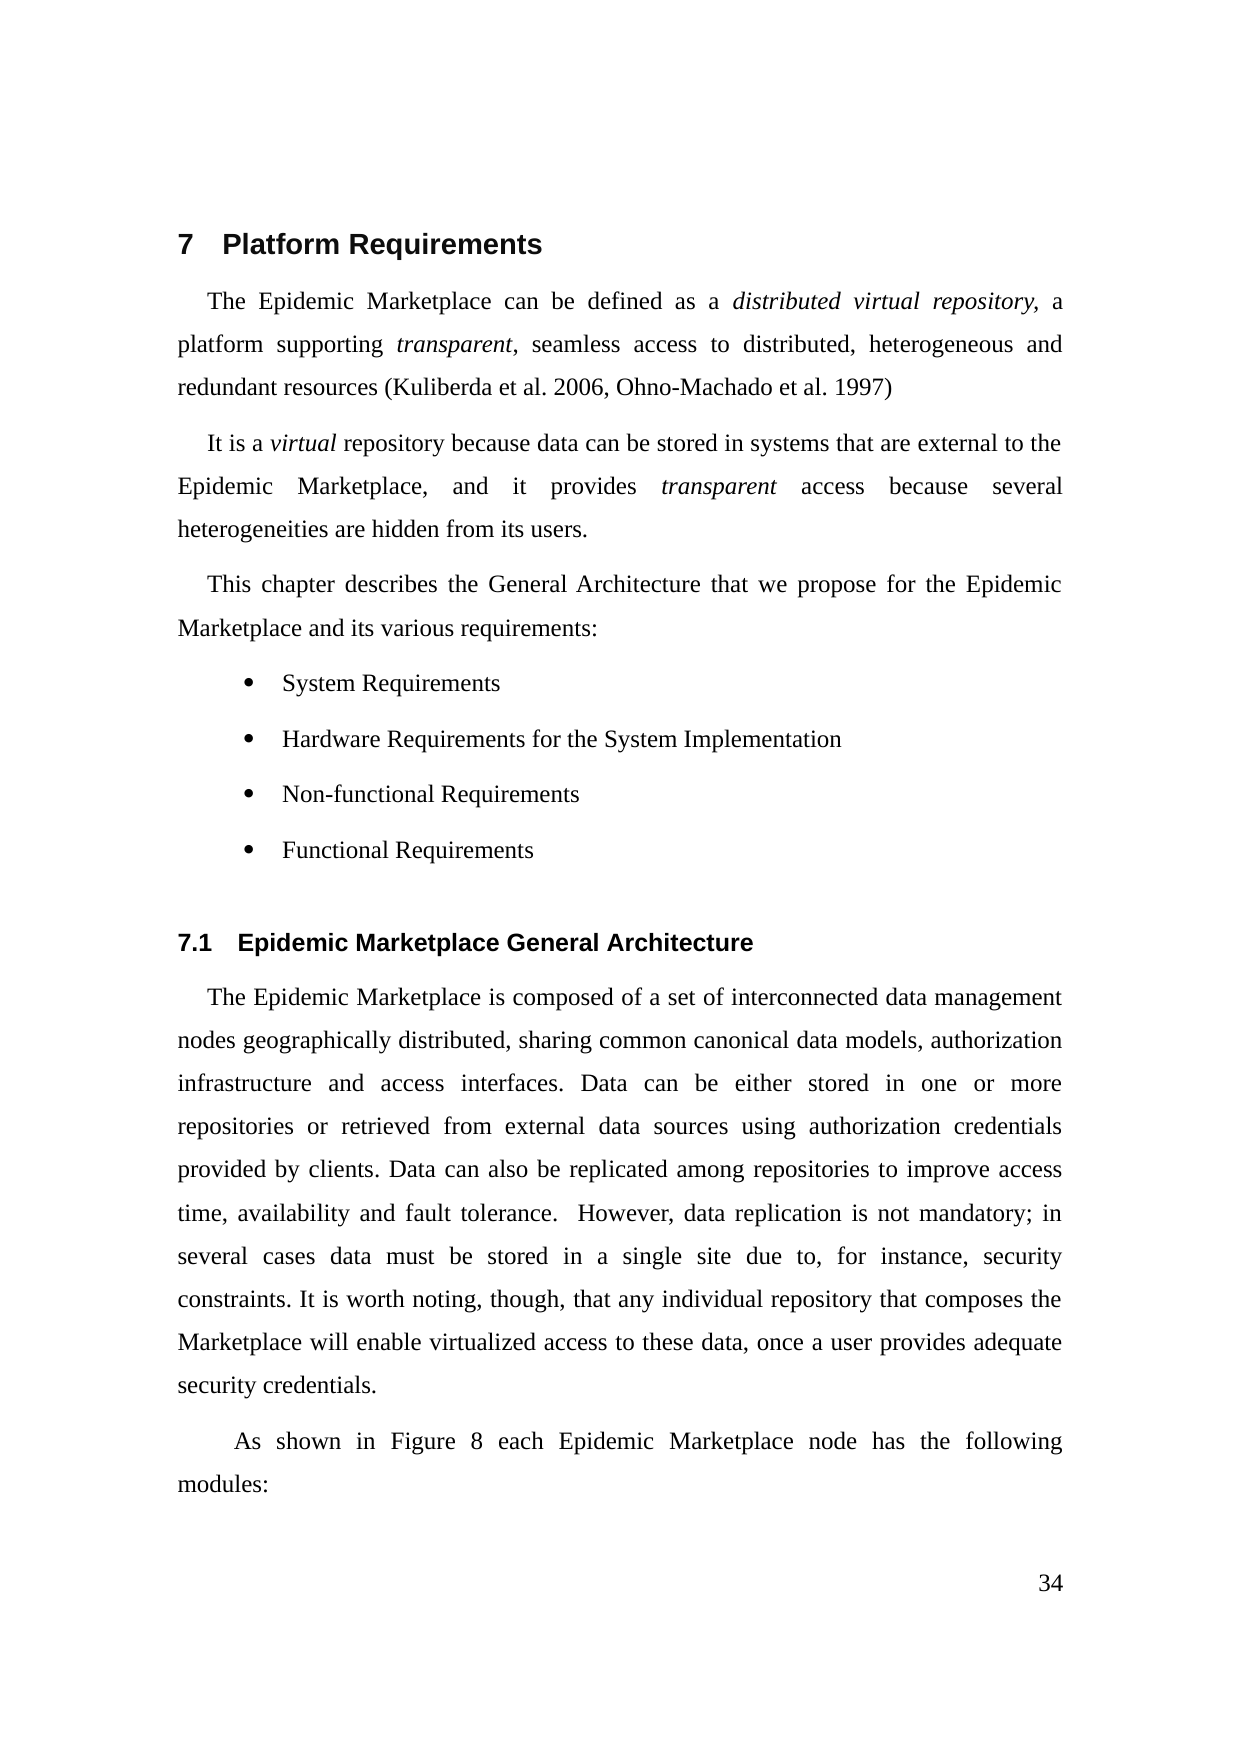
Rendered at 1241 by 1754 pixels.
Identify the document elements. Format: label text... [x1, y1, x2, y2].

list Functional Requirements [244, 835, 1063, 864]
subtitle Epidemic Marketplace General Architecture [177, 928, 1063, 957]
list Non-functional Requirements [244, 779, 1063, 808]
subtitle Platform Requirements [177, 227, 1063, 261]
text This chapter describes the General Architecture that we propose for the Epidemic Marketplace and its various requirements: [177, 569, 1063, 641]
text The Epidemic Marketplace can be defined as a distributed virtual repository, a platform supporting transparent, seamless access to distributed, heterogeneous and redundant resources (Kuliberda et al. 2006, Ohno-Machado et al. 1997) [177, 286, 1063, 401]
list System Requirements [244, 668, 1063, 697]
list Hardware Requirements for the System Implementation [244, 724, 1063, 753]
text It is a virtual repository because data can be stored in systems that are external to the Epidemic Marketplace, and it provides transparent access because several heterogeneities are hidden from its users. [177, 428, 1063, 543]
text The Epidemic Marketplace is composed of a set of interconnected data management nodes geographically distributed, sharing common canonical data models, authorization infrastructure and access interfaces. Data can be either stored in one or more repositories or retrieved from external data sources using authorization credentials provided by clients. Data can also be replicated among repositories to improve access time, availability and fault tolerance. However, data replication is not mandatory; in several cases data must be stored in a single site due to, for instance, security constraints. It is worth noting, though, that any individual repository that composes the Marketplace will enable virtualized access to these data, once a user provides adequate security credentials. [177, 982, 1063, 1399]
text As shown in each Epidemic Marketplace node has the following modules: [177, 1426, 1063, 1498]
